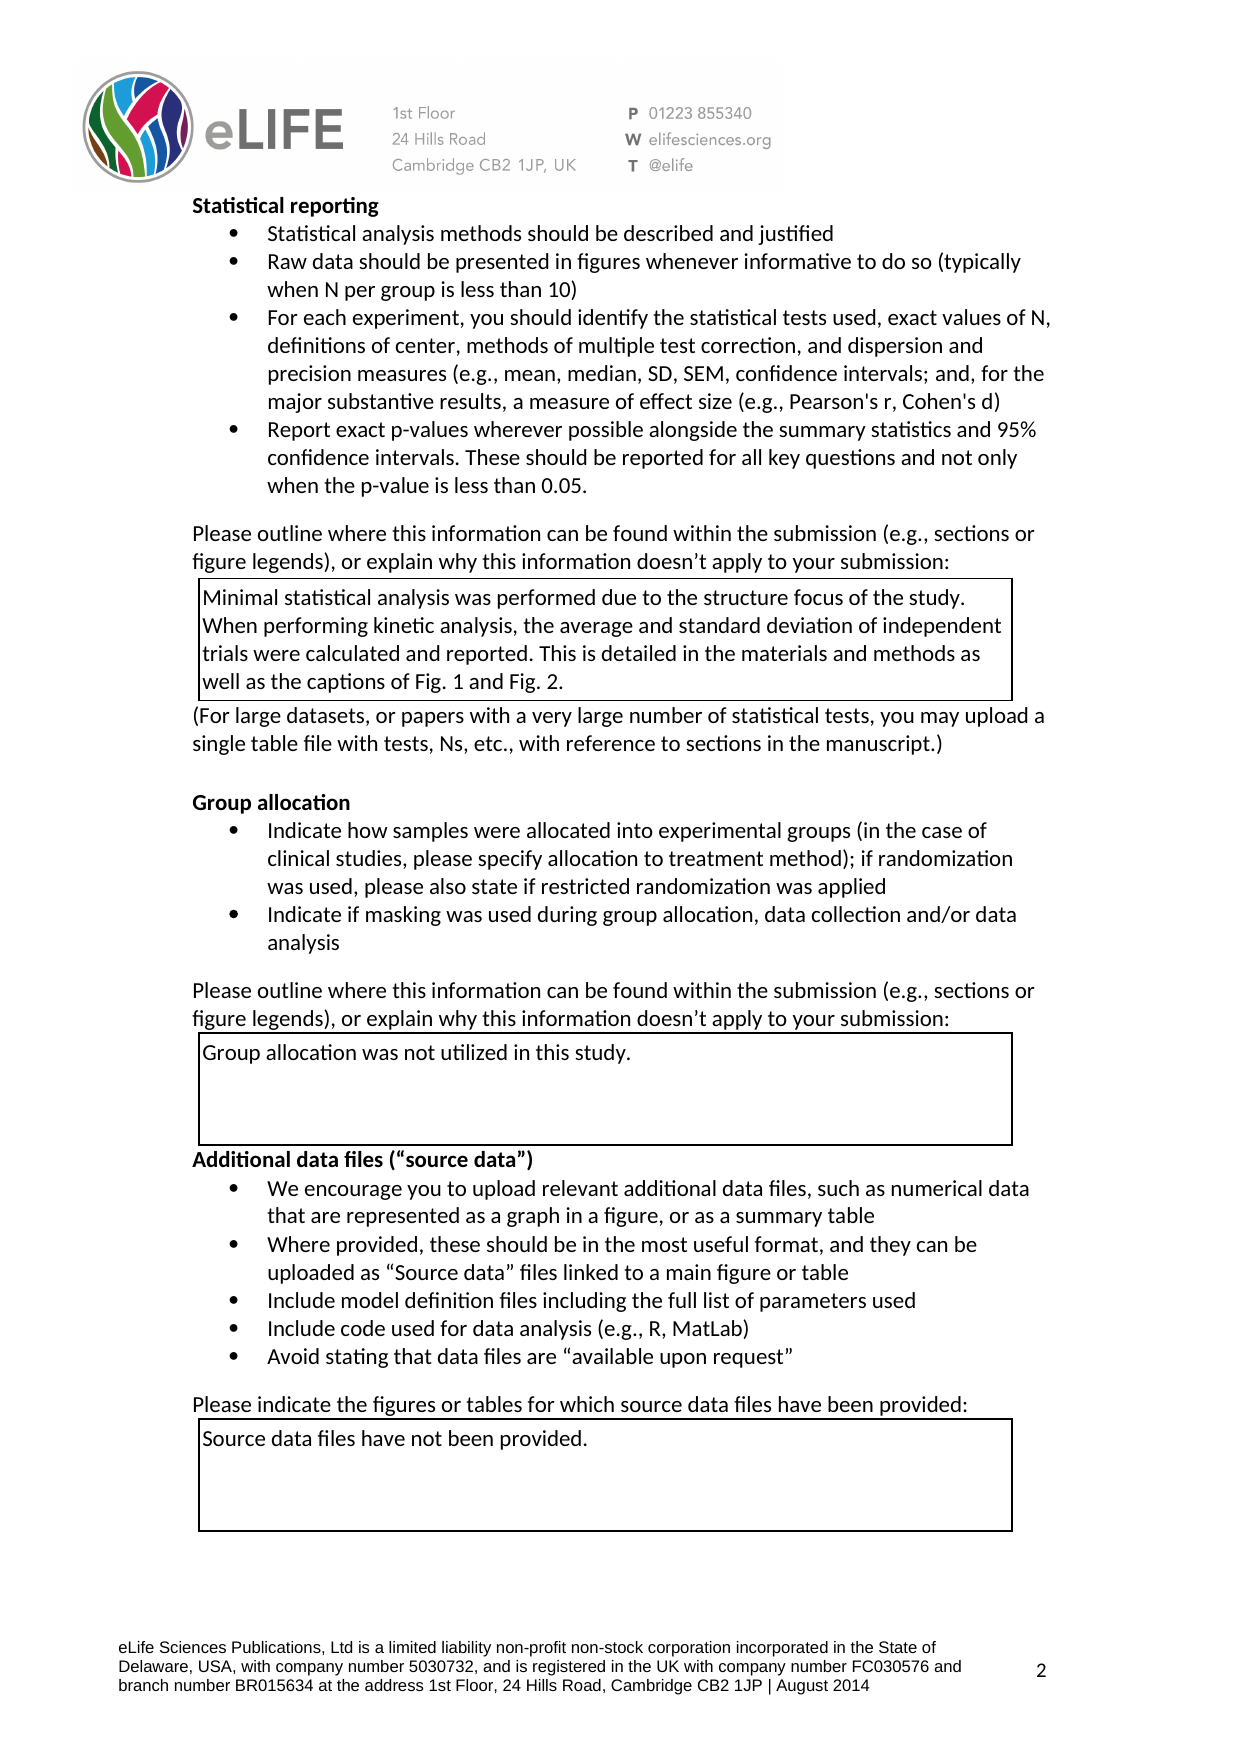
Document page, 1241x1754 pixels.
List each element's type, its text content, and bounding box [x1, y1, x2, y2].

text Please indicate the figures or tables for which source data files have been provided: [192, 1390, 1053, 1418]
text Group allocation [192, 788, 1053, 816]
list Include model definition files including the full list of parameters used [229, 1286, 1053, 1314]
list Statistical analysis methods should be described and justified [229, 219, 1053, 247]
list For each experiment, you should identify the statistical tests used, exact values of N, definitions of center, methods of multiple test correction, and dispersion and precision measures (e.g., mean, median, SD, SEM, confidence intervals; and, for the major substantive results, a measure of effect size (e.g., Pearson's r, Cohen's d) [229, 303, 1053, 415]
list Report exact p-values wherever possible alongside the summary statistics and 95% confidence intervals. These should be reported for all key questions and not only when the p-value is less than 0.05. [229, 415, 1053, 499]
text Statistical reporting [192, 191, 1053, 219]
text (For large datasets, or papers with a very large number of statistical tests, you may upload a single table file with tests, Ns, etc., with reference to sections in the manuscript.) [192, 603, 1053, 757]
list Indicate if masking was used during group allocation, data collection and/or data analysis [229, 900, 1053, 956]
picture [73, 59, 784, 191]
list Indicate how samples were allocated into experimental groups (in the case of clinical studies, please specify allocation to treatment method); if randomization was used, please also state if restricted randomization was applied [229, 816, 1053, 900]
text Minimal statistical analysis was performed due to the structure focus of the study. When performing kinetic analysis, the average and standard deviation of independent trials were calculated and reported. This is detailed in the materials and methods as well as the captions of Fig. 1 and Fig. 2. [200, 581, 1011, 697]
text Group allocation was not utilized in this study. [200, 1036, 1011, 1068]
text Source data files have not been provided. [200, 1422, 1011, 1454]
list Avoid stating that data files are “available upon request” [229, 1342, 1053, 1370]
list We encourage you to upload relevant additional data files, such as numerical data that are represented as a graph in a figure, or as a summary table [229, 1174, 1053, 1230]
list Where provided, these should be in the most useful format, and they can be uploaded as “Source data” files linked to a main figure or table [229, 1230, 1053, 1286]
list Raw data should be presented in figures whenever informative to do so (typically when N per group is less than 10) [229, 247, 1053, 303]
list Include code used for data analysis (e.g., R, MatLab) [229, 1314, 1053, 1342]
text Additional data files (“source data”) [192, 1063, 1053, 1174]
